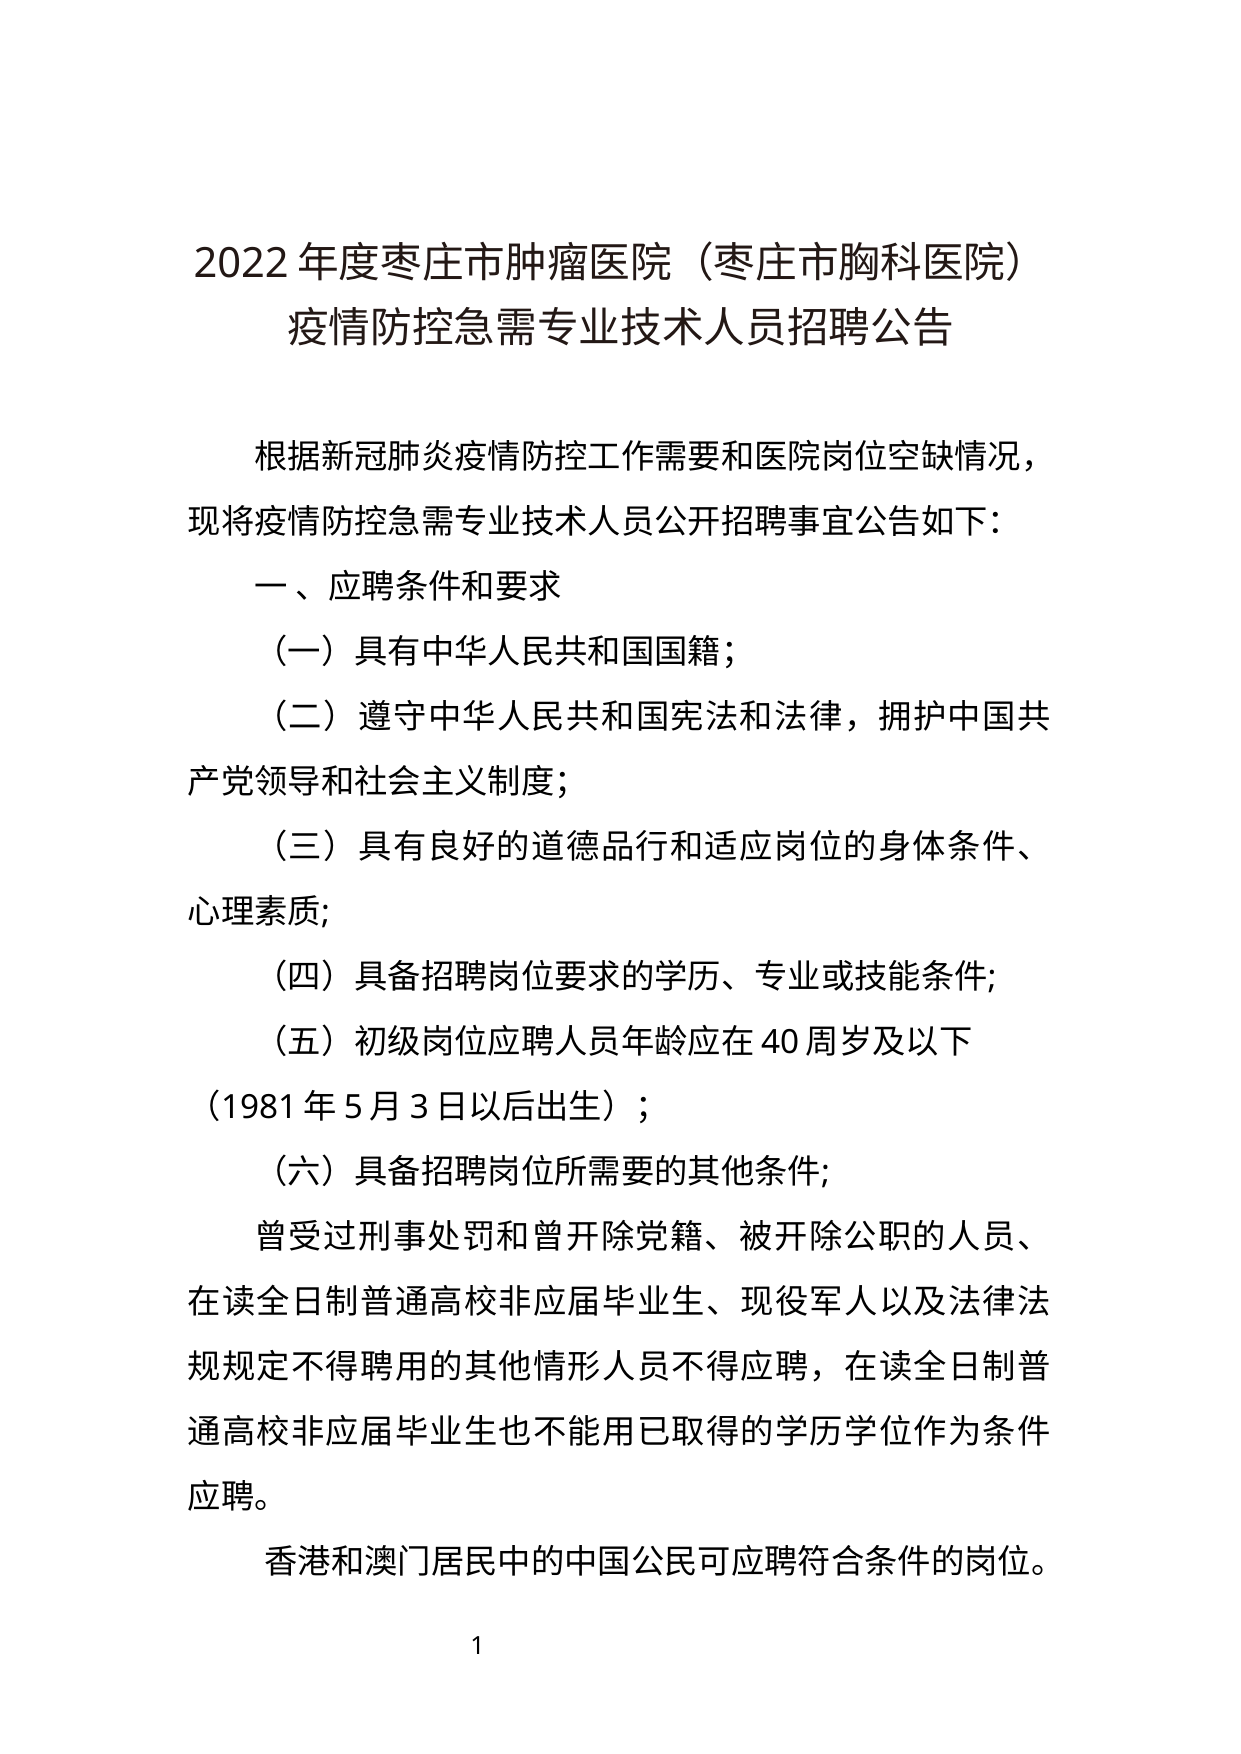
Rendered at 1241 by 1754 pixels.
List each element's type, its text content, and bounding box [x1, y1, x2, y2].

subtitle 疫情防控急需专业技术人员招聘公告 [187, 292, 1053, 357]
text 一 、应聘条件和要求 [187, 552, 1053, 617]
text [187, 1527, 1053, 1592]
text （一）具有中华人民共和国国籍； [187, 617, 1053, 682]
text （三）具有良好的道德品行和适应岗位的身体条件、心理素质; [187, 812, 1053, 942]
text （五）初级岗位应聘人员年龄应在40周岁及以下（1981年5月3日以后出生）； [187, 1007, 1053, 1137]
text 根据新冠肺炎疫情防控工作需要和医院岗位空缺情况，现将疫情防控急需专业技术人员公开招聘事宜公告如下： [187, 422, 1053, 552]
text （六）具备招聘岗位所需要的其他条件; [187, 1137, 1053, 1202]
text （二）遵守中华人民共和国宪法和法律，拥护中国共产党领导和社会主义制度； [187, 682, 1053, 812]
text （四）具备招聘岗位要求的学历、专业或技能条件; [187, 942, 1053, 1007]
subtitle 2022年度枣庄市肿瘤医院（枣庄市胸科医院） [187, 227, 1053, 292]
text 曾受过刑事处罚和曾开除党籍、被开除公职的人员、在读全日制普通高校非应届毕业生、现役军人以及法律法规规定不得聘用的其他情形人员不得应聘，在读全日制普通高校非应届毕业生也不能用已取得的学历学位作为条件应聘。 [187, 1202, 1053, 1527]
